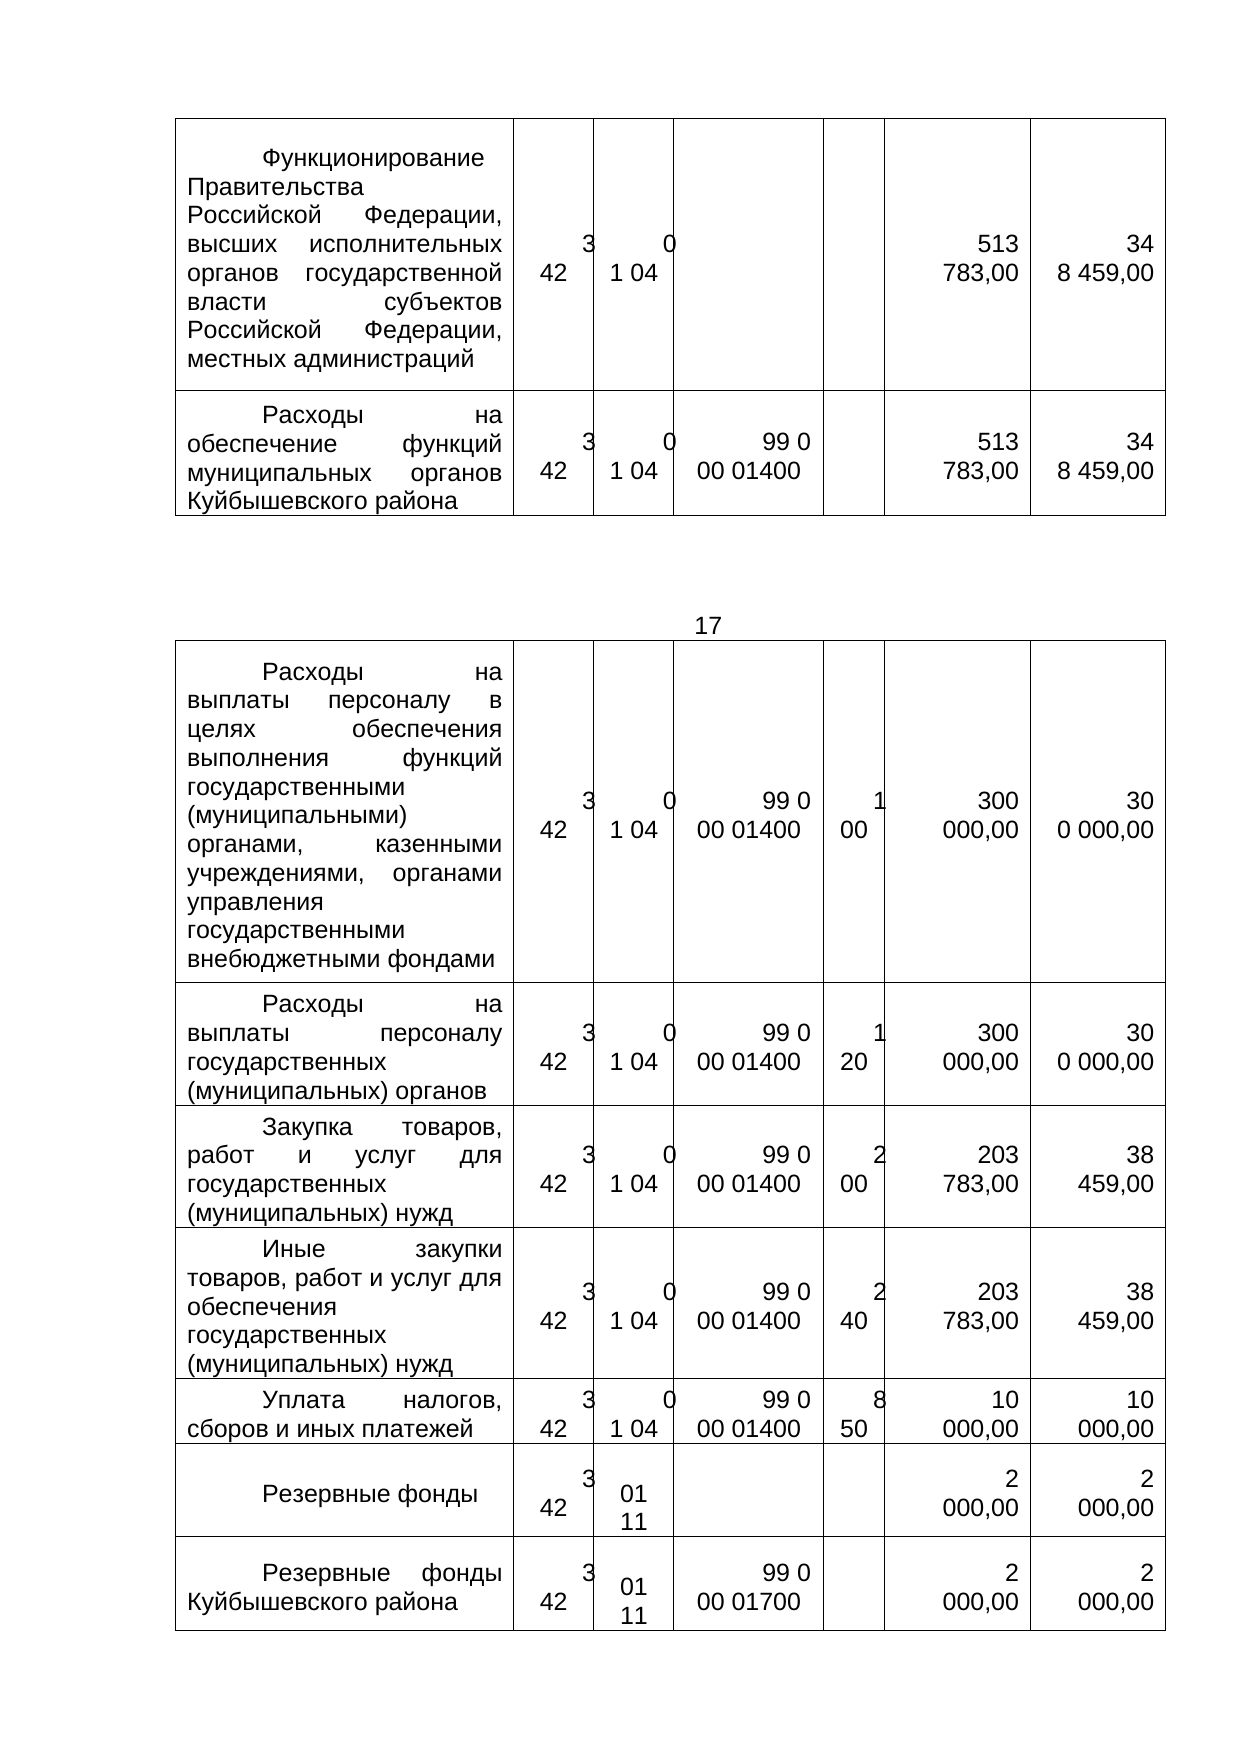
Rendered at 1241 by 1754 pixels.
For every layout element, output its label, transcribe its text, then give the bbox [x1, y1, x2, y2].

table_cell 01 04 [594, 641, 673, 982]
table_cell Расходы на выплаты персоналу в целях обеспечения выполнения функций государственными (муниципальными) органами, казенными учреждениями, органами управления государственными внебюджетными фондами [176, 641, 513, 982]
table_cell [824, 119, 884, 390]
table_cell Резервные фонды Куйбышевского района [176, 1537, 513, 1630]
table_cell 01 04 [594, 119, 673, 390]
table_cell 120 [824, 983, 884, 1104]
table_cell [824, 391, 884, 515]
table_cell 10 000,00 [885, 1379, 1030, 1443]
table_cell 99 0 00 01400 [674, 641, 823, 982]
table_cell 38 459,00 [1031, 1228, 1165, 1378]
table_cell 10 000,00 [1031, 1379, 1165, 1443]
table_cell [824, 1444, 884, 1536]
table_cell 348 459,00 [1031, 391, 1165, 515]
table_cell 342 [514, 119, 593, 390]
table_cell 2 000,00 [1031, 1444, 1165, 1536]
table_cell 99 0 00 01400 [674, 983, 823, 1104]
table_cell 348 459,00 [1031, 119, 1165, 390]
table_cell [674, 1444, 823, 1536]
table_cell 200 [824, 1106, 884, 1227]
table_cell 850 [824, 1379, 884, 1443]
table_cell 342 [514, 983, 593, 1104]
table_cell 99 0 00 01400 [674, 1106, 823, 1227]
table_cell 01 04 [594, 1228, 673, 1378]
table_cell 99 0 00 01400 [674, 1228, 823, 1378]
table_cell 01 04 [594, 1379, 673, 1443]
table_cell 01 11 [594, 1444, 673, 1536]
table_cell 2 000,00 [885, 1444, 1030, 1536]
table_cell 342 [514, 1537, 593, 1630]
table_cell 99 0 00 01700 [674, 1537, 823, 1630]
table_cell 2 000,00 [885, 1537, 1030, 1630]
table_cell 240 [824, 1228, 884, 1378]
table_cell 513 783,00 [885, 119, 1030, 390]
table_cell Функционирование Правительства Российской Федерации, высших исполнительных органов государственной власти субъектов Российской Федерации, местных администраций [176, 119, 513, 390]
table_cell 342 [514, 391, 593, 515]
table_cell 300 000,00 [885, 641, 1030, 982]
table_cell Иные закупки товаров, работ и услуг для обеспечения государственных (муниципальных) нужд [176, 1228, 513, 1378]
table_cell 100 [824, 641, 884, 982]
table_cell Расходы на выплаты персоналу государственных (муниципальных) органов [176, 983, 513, 1104]
table_cell [674, 119, 823, 390]
table_cell 342 [514, 1379, 593, 1443]
table_cell Резервные фонды [176, 1444, 513, 1536]
table_cell 01 04 [594, 391, 673, 515]
table_cell 342 [514, 641, 593, 982]
table_cell 300 000,00 [1031, 641, 1165, 982]
table_cell 99 0 00 01400 [674, 1379, 823, 1443]
table_cell 203 783,00 [885, 1106, 1030, 1227]
table_cell 01 11 [594, 1537, 673, 1630]
table_cell 300 000,00 [885, 983, 1030, 1104]
table_cell 513 783,00 [885, 391, 1030, 515]
table_cell 300 000,00 [1031, 983, 1165, 1104]
table_cell 342 [514, 1106, 593, 1227]
table_cell 01 04 [594, 983, 673, 1104]
table_cell 342 [514, 1444, 593, 1536]
table_cell [824, 1537, 884, 1630]
table_cell 38 459,00 [1031, 1106, 1165, 1227]
table_cell 99 0 00 01400 [674, 391, 823, 515]
table_cell 2 000,00 [1031, 1537, 1165, 1630]
table_cell Уплата налогов, сборов и иных платежей [176, 1379, 513, 1443]
table_cell Закупка товаров, работ и услуг для государственных (муниципальных) нужд [176, 1106, 513, 1227]
table_cell 01 04 [594, 1106, 673, 1227]
table_cell 342 [514, 1228, 593, 1378]
table_cell 17 [176, 516, 1165, 640]
table_cell Расходы на обеспечение функций муниципальных органов Куйбышевского района [176, 391, 513, 515]
table_cell 203 783,00 [885, 1228, 1030, 1378]
